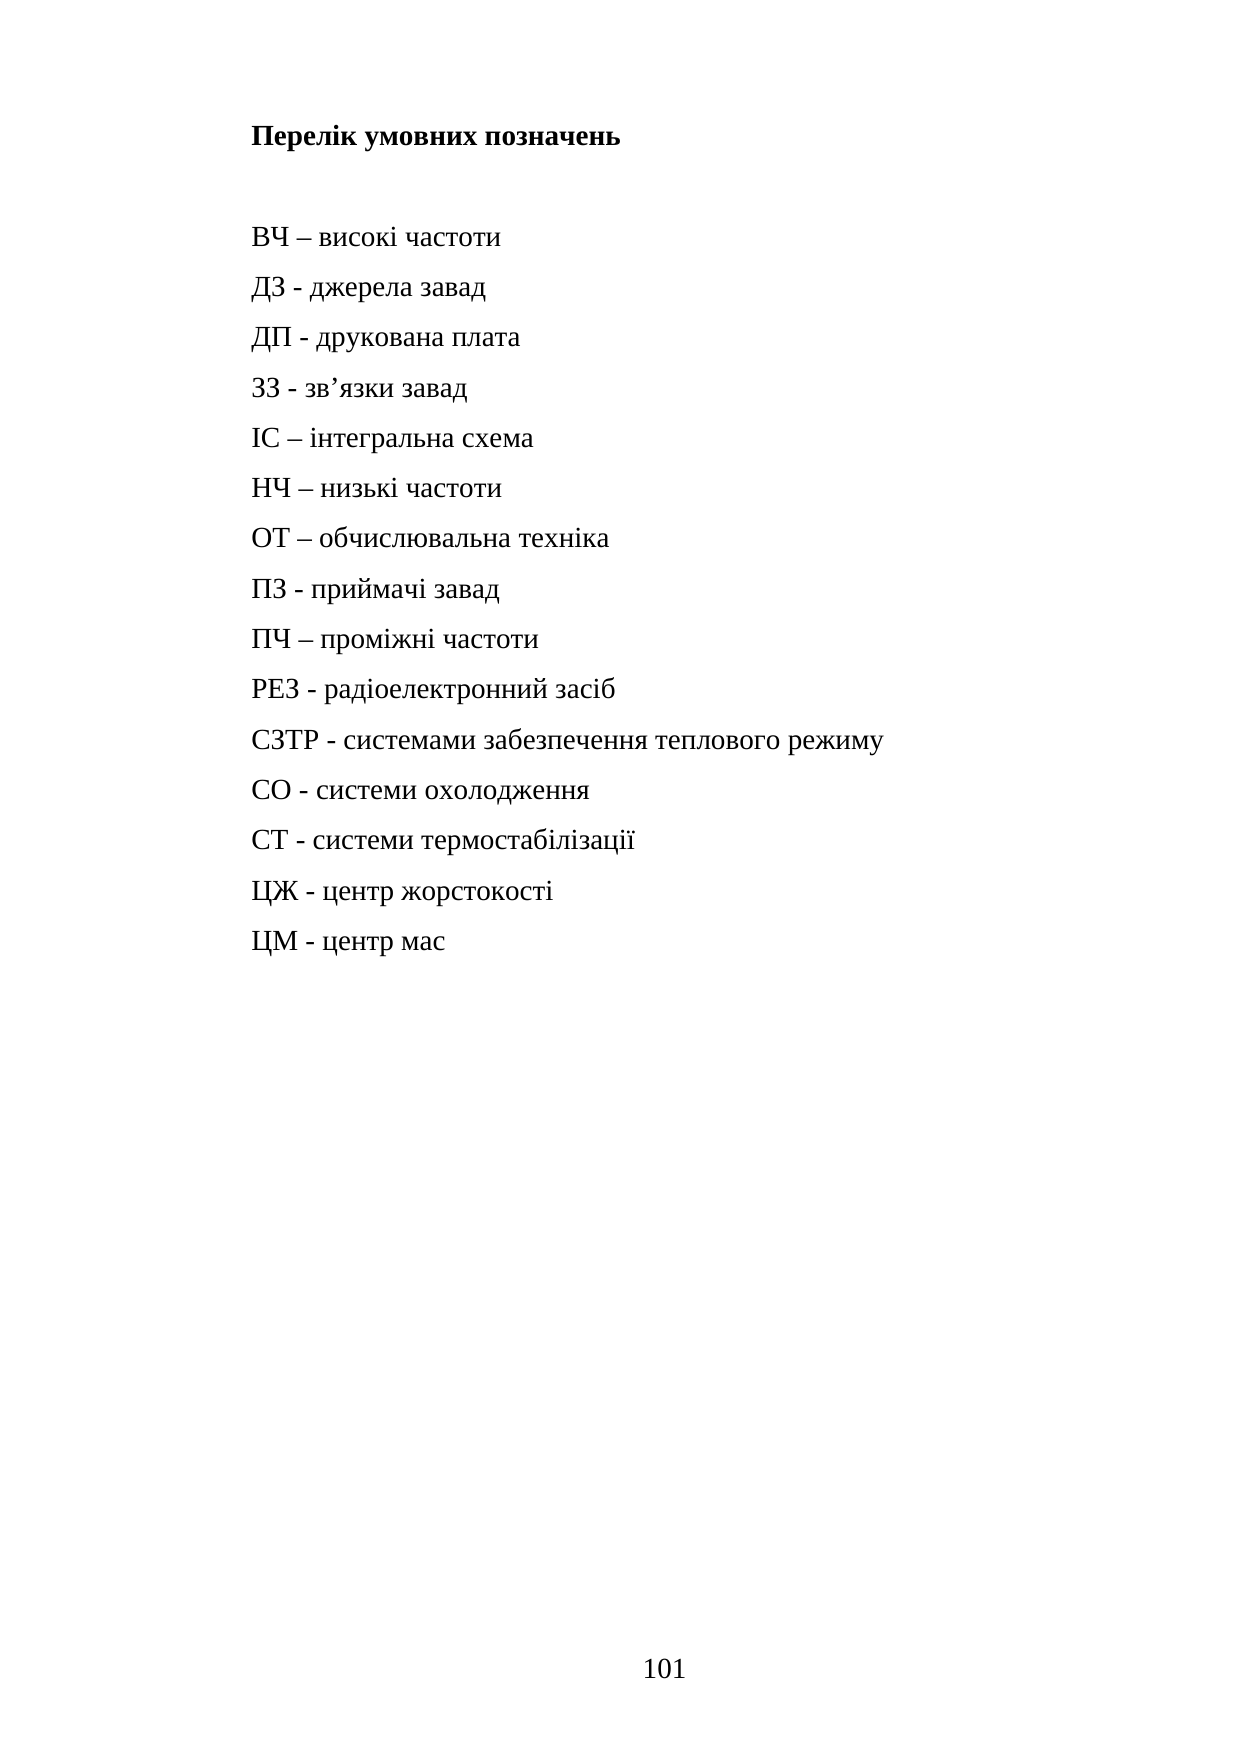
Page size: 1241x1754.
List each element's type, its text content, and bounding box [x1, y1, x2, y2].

text ПЧ – проміжні частоти [177, 621, 1152, 655]
text СТ - системи термостабілізації [177, 822, 1152, 856]
text ІС – інтегральна схема [177, 420, 1152, 453]
text ВЧ – високі частоти [177, 219, 1152, 252]
text ДП - друкована плата [177, 319, 1152, 353]
subtitle Перелік умовних позначень [177, 118, 1152, 152]
text ПЗ - приймачі завад [177, 571, 1152, 604]
text ОТ – обчислювальна техніка [177, 521, 1152, 554]
text ЦМ - центр мас [177, 923, 1152, 957]
text ЦЖ - центр жорстокості [177, 873, 1152, 906]
text СЗТР - системами забезпечення теплового режиму [177, 722, 1152, 755]
text ЗЗ - зв’язки завад [177, 370, 1152, 403]
text РЕЗ - радіоелектронний засіб [177, 672, 1152, 705]
text СО - системи охолодження [177, 772, 1152, 806]
text НЧ – низькі частоти [177, 470, 1152, 504]
text ДЗ - джерела завад [177, 269, 1152, 303]
